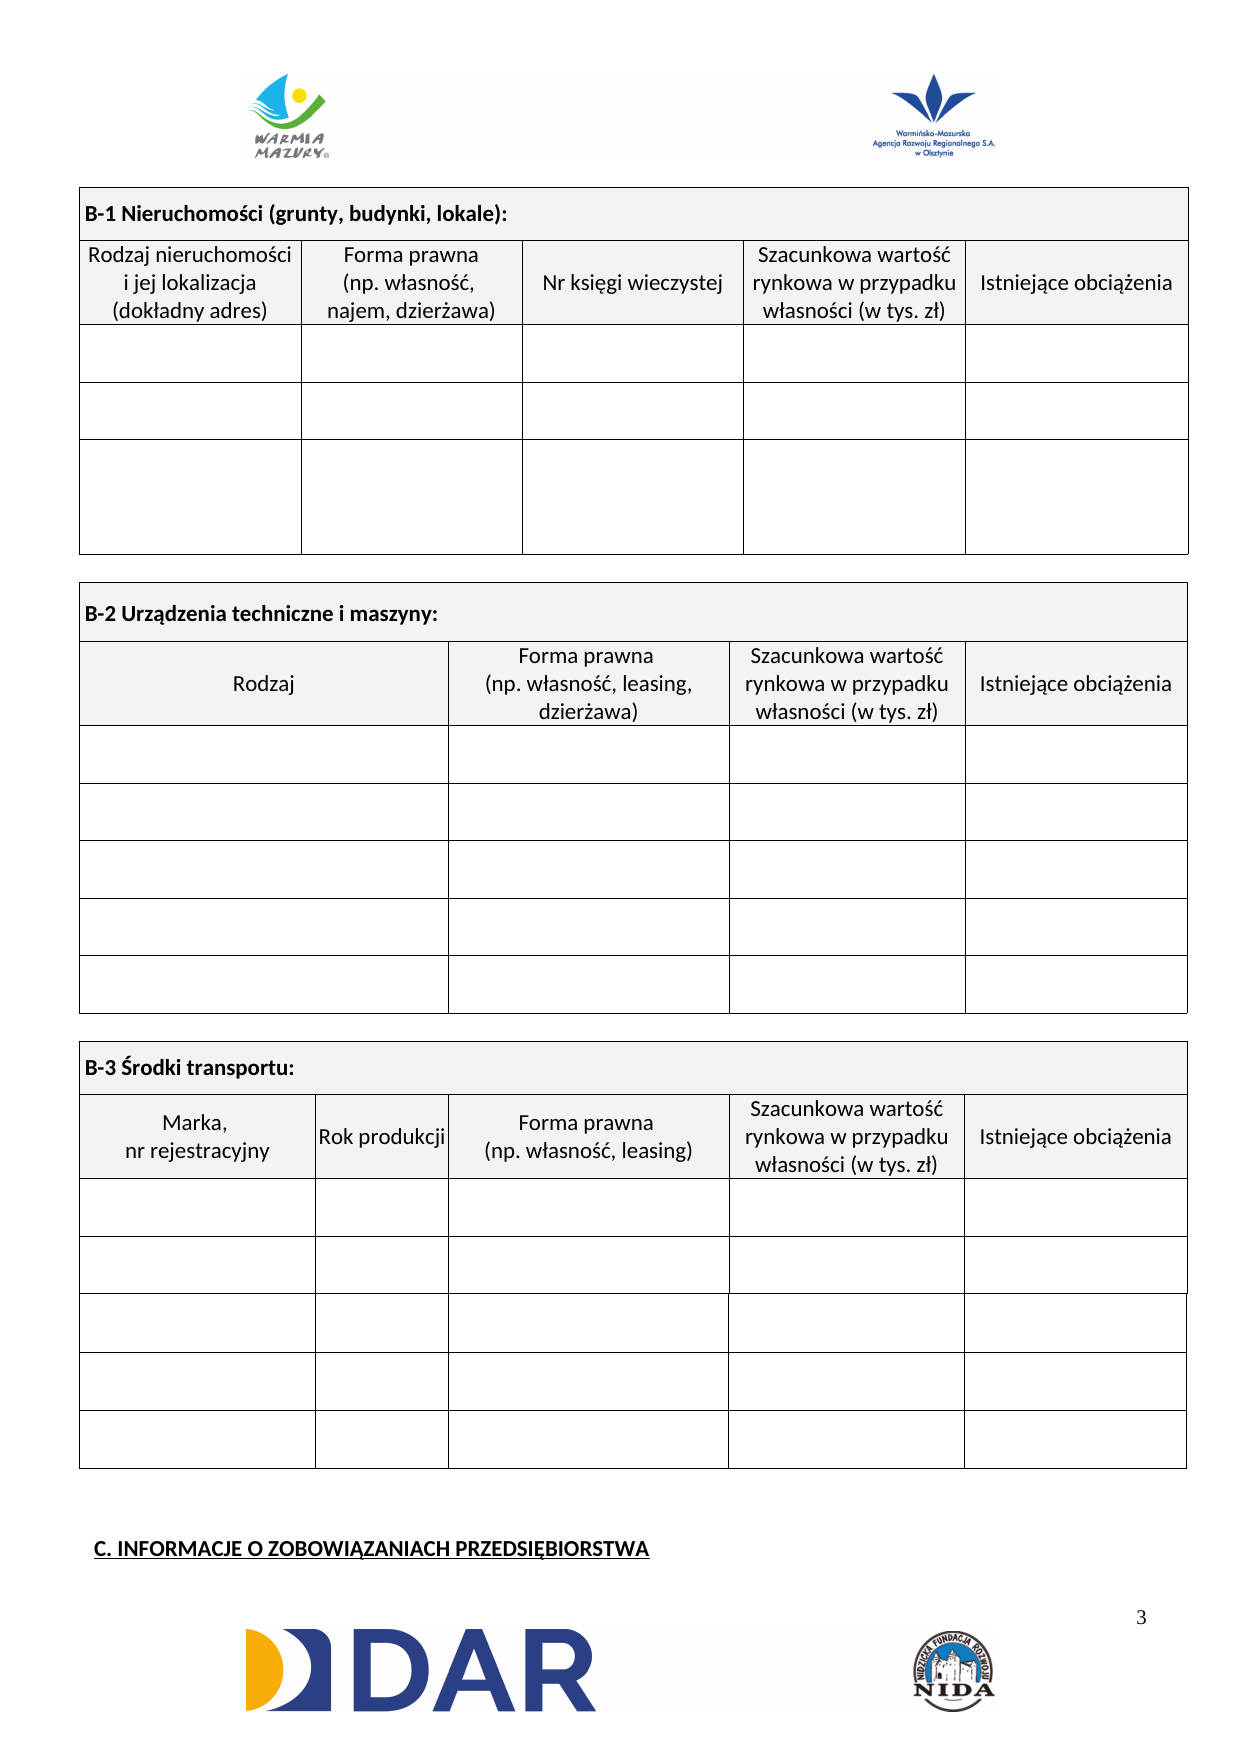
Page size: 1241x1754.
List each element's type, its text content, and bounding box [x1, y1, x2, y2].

table_cell [80, 956, 448, 1012]
table_cell [965, 1411, 1186, 1468]
table_cell [80, 1237, 315, 1293]
table_cell [80, 1353, 315, 1410]
table_cell [302, 440, 522, 497]
table_cell [316, 1353, 448, 1410]
table_cell [744, 440, 965, 497]
table_cell [966, 440, 1188, 497]
table_cell [449, 1411, 728, 1468]
table_cell Forma prawna (np. własność, leasing, dzierżawa) [449, 642, 729, 725]
table_cell [316, 1411, 448, 1468]
table_cell [316, 1179, 448, 1236]
table_cell [966, 899, 1187, 955]
table_cell Szacunkowa wartość rynkowa w przypadku własności (w tys. zł) [730, 1095, 964, 1178]
table_cell [302, 383, 522, 439]
table_cell [80, 1294, 315, 1352]
table_cell [966, 325, 1188, 382]
table_cell [730, 841, 965, 897]
table_header B-3 Środki transportu: [80, 1042, 1187, 1094]
table_cell [449, 1179, 729, 1236]
table_cell [316, 1237, 448, 1293]
table_cell [80, 383, 301, 439]
picture [245, 73, 995, 158]
table_cell [744, 325, 965, 382]
table_cell Rodzaj [80, 642, 448, 725]
table_cell [729, 1411, 964, 1468]
table_cell [744, 383, 965, 439]
table_cell Forma prawna (np. własność, leasing) [449, 1095, 729, 1178]
table_cell [80, 784, 448, 840]
table_cell [449, 1294, 728, 1352]
table_cell [302, 497, 522, 554]
picture [245, 1628, 995, 1713]
table_cell Istniejące obciążenia [966, 642, 1187, 725]
table_cell [449, 841, 729, 897]
table_cell [730, 784, 965, 840]
table_cell [966, 726, 1187, 782]
table_cell [966, 956, 1187, 1012]
table_cell [80, 841, 448, 897]
table_cell [80, 899, 448, 955]
table_cell [730, 956, 965, 1012]
table_cell [965, 1237, 1187, 1293]
table_cell Forma prawna (np. własność, najem, dzierżawa) [302, 241, 522, 324]
table_cell [729, 1353, 964, 1410]
table_cell [965, 1179, 1187, 1236]
table_cell [449, 956, 729, 1012]
table_cell [449, 784, 729, 840]
table_cell Istniejące obciążenia [965, 1095, 1187, 1178]
table_cell [302, 325, 522, 382]
table_cell Rodzaj nieruchomości i jej lokalizacja (dokładny adres) [80, 241, 301, 324]
table_cell [80, 1179, 315, 1236]
table_cell [965, 1353, 1186, 1410]
table_cell [966, 841, 1187, 897]
table_cell [966, 383, 1188, 439]
table_cell Istniejące obciążenia [966, 241, 1188, 324]
table_cell [80, 1411, 315, 1468]
table_cell [449, 726, 729, 782]
table_cell Szacunkowa wartość rynkowa w przypadku własności (w tys. zł) [730, 642, 965, 725]
table_cell Rok produkcji [316, 1095, 448, 1178]
table_cell [966, 784, 1187, 840]
table_cell Marka, nr rejestracyjny [80, 1095, 315, 1178]
table_cell [449, 1237, 729, 1293]
table_cell [80, 325, 301, 382]
table_cell [730, 726, 965, 782]
table_header B-1 Nieruchomości (grunty, budynki, lokale): [80, 188, 1188, 240]
table_cell [80, 726, 448, 782]
text C. INFORMACJE O ZOBOWIĄZANIACH PRZEDSIĘBIORSTWA [94, 1534, 1146, 1562]
table_cell [730, 1179, 964, 1236]
table_cell [523, 440, 743, 497]
table_cell [523, 325, 743, 382]
table_cell [449, 899, 729, 955]
table_cell [523, 497, 743, 554]
table_cell [965, 1294, 1186, 1352]
table_cell [729, 1294, 964, 1352]
table_cell [449, 1353, 728, 1410]
table_cell Szacunkowa wartość rynkowa w przypadku własności (w tys. zł) [744, 241, 965, 324]
table_cell [80, 497, 301, 554]
table_header B-2 Urządzenia techniczne i maszyny: [80, 583, 1187, 641]
table_cell [744, 497, 965, 554]
table_cell Nr księgi wieczystej [523, 241, 743, 324]
table_cell [523, 383, 743, 439]
table_cell [730, 899, 965, 955]
table_cell [80, 440, 301, 497]
table_cell [966, 497, 1188, 554]
table_cell [730, 1237, 964, 1293]
table_cell [316, 1294, 448, 1352]
